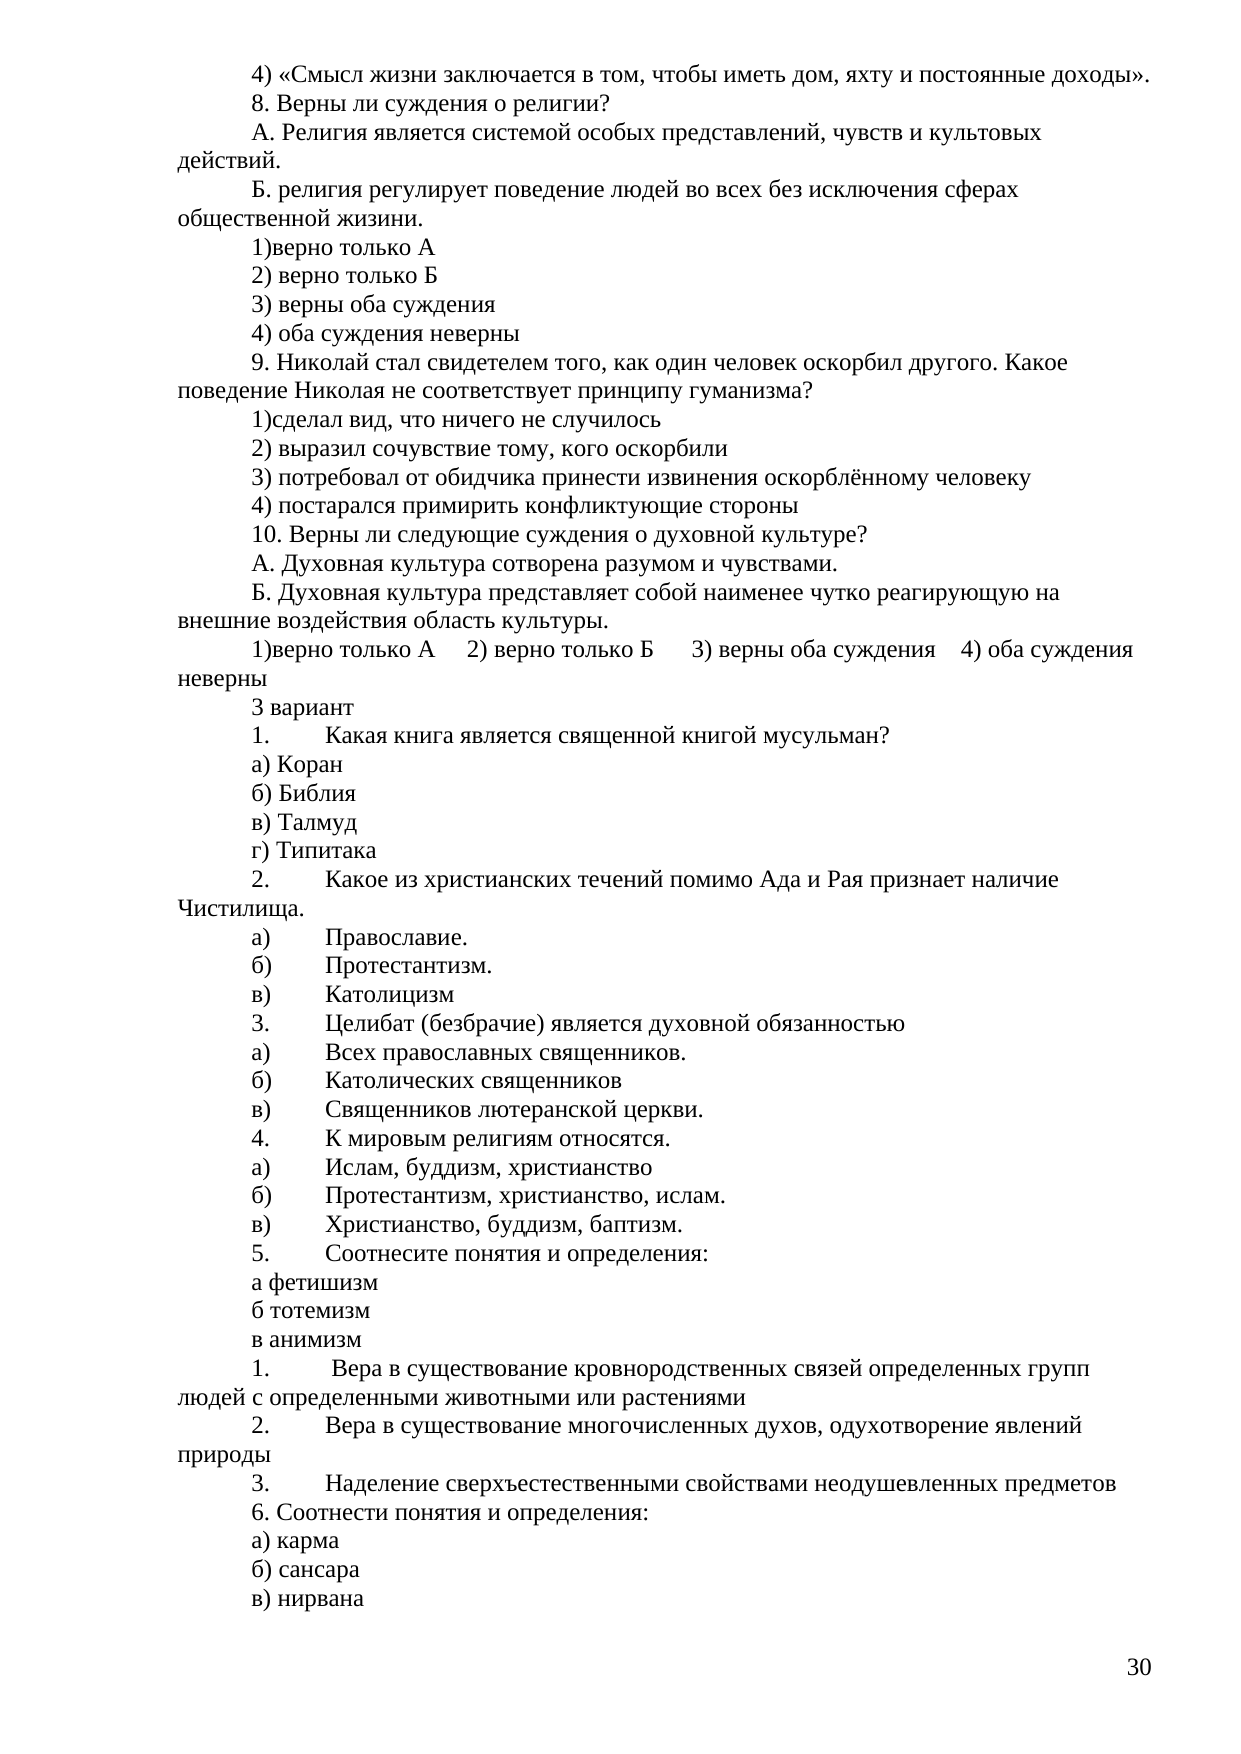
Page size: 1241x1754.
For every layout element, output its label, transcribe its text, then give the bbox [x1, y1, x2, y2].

text в) нирвана [177, 1583, 1152, 1612]
text 1)сделал вид, что ничего не случилось [177, 404, 1152, 433]
text в) Католицизм [177, 979, 1152, 1008]
text 6. Соотнести понятия и определения: [177, 1497, 1152, 1525]
text 10. Верны ли следующие суждения о духовной культуре? [177, 519, 1152, 548]
text 5. Соотнесите понятия и определения: [177, 1238, 1152, 1267]
text б) сансара [177, 1554, 1152, 1583]
text 3. Целибат (безбрачие) является духовной обязанностью [177, 1008, 1152, 1037]
text б) Библия [177, 778, 1152, 807]
text 3) верны оба суждения [177, 289, 1152, 318]
text в) Талмуд [177, 807, 1152, 835]
text б) Протестантизм. [177, 950, 1152, 979]
text 2. Какое из христианских течений помимо Ада и Рая признает наличие Чистилища. [177, 864, 1152, 922]
text в) Священников лютеранской церкви. [177, 1094, 1152, 1123]
text А. Религия является системой особых представлений, чувств и культовых действий. [177, 117, 1152, 174]
text 3. Наделение сверхъестественными свойствами неодушевленных предметов [177, 1468, 1152, 1497]
text Б. религия регулирует поведение людей во всех без исключения сферах общественной жизини. [177, 174, 1152, 232]
text а) Православие. [177, 922, 1152, 950]
text 1)верно только А [177, 232, 1152, 260]
text А. Духовная культура сотворена разумом и чувствами. [177, 548, 1152, 577]
text а) Всех православных священников. [177, 1037, 1152, 1065]
text а фетишизм [177, 1267, 1152, 1295]
text Б. Духовная культура представляет собой наименее чутко реагирующую на внешние воздействия область культуры. [177, 577, 1152, 634]
text 3) потребовал от обидчика принести извинения оскорблённому человеку [177, 462, 1152, 490]
text б тотемизм [177, 1295, 1152, 1324]
text 1. Какая книга является священной книгой мусульман? [177, 720, 1152, 749]
text б) Протестантизм, христианство, ислам. [177, 1180, 1152, 1209]
text 2) верно только Б [177, 260, 1152, 289]
text а) Коран [177, 749, 1152, 778]
text 1)верно только А 2) верно только Б 3) верны оба суждения 4) оба суждения неверны [177, 634, 1152, 692]
text 3 вариант [177, 692, 1152, 720]
text 4) оба суждения неверны [177, 318, 1152, 347]
text 8. Верны ли суждения о религии? [177, 88, 1152, 117]
text в) Христианство, буддизм, баптизм. [177, 1209, 1152, 1238]
text б) Католических священников [177, 1065, 1152, 1094]
text 4) постарался примирить конфликтующие стороны [177, 490, 1152, 519]
text 9. Николай стал свидетелем того, как один человек оскорбил другого. Какое поведение Николая не соответствует принципу гуманизма? [177, 347, 1152, 404]
text г) Типитака [177, 835, 1152, 864]
text 4. К мировым религиям относятся. [177, 1123, 1152, 1152]
text а) Ислам, буддизм, христианство [177, 1152, 1152, 1180]
text 2. Вера в существование многочисленных духов, одухотворение явлений природы [177, 1410, 1152, 1468]
text а) карма [177, 1525, 1152, 1554]
text в анимизм [177, 1324, 1152, 1353]
text 2) выразил сочувствие тому, кого оскорбили [177, 433, 1152, 462]
text 1. Вера в существование кровнородственных связей определенных групп людей с определенными животными или растениями [177, 1353, 1152, 1410]
text 4) «Смысл жизни заключается в том, чтобы иметь дом, яхту и постоянные доходы». [177, 59, 1152, 88]
